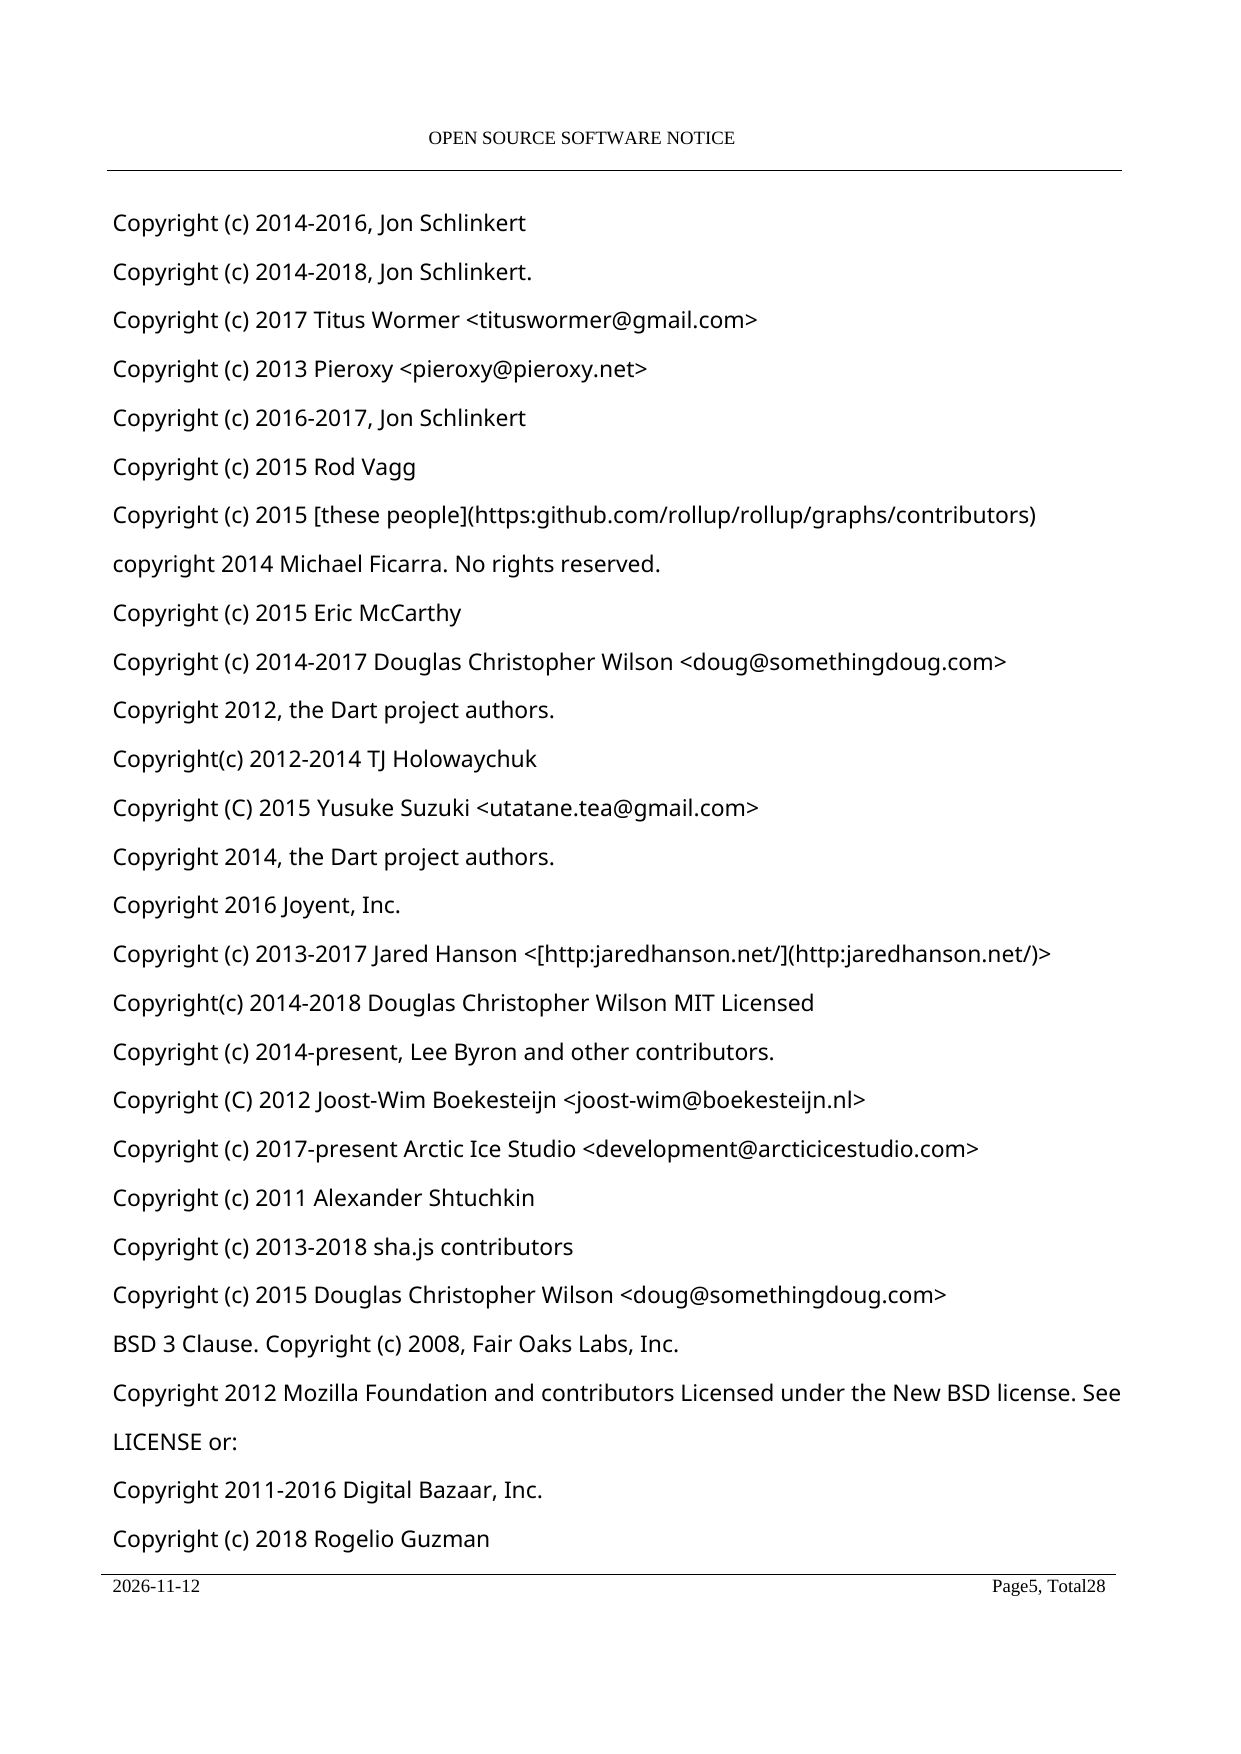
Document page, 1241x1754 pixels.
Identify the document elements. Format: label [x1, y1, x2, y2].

text [112, 206, 1128, 1555]
